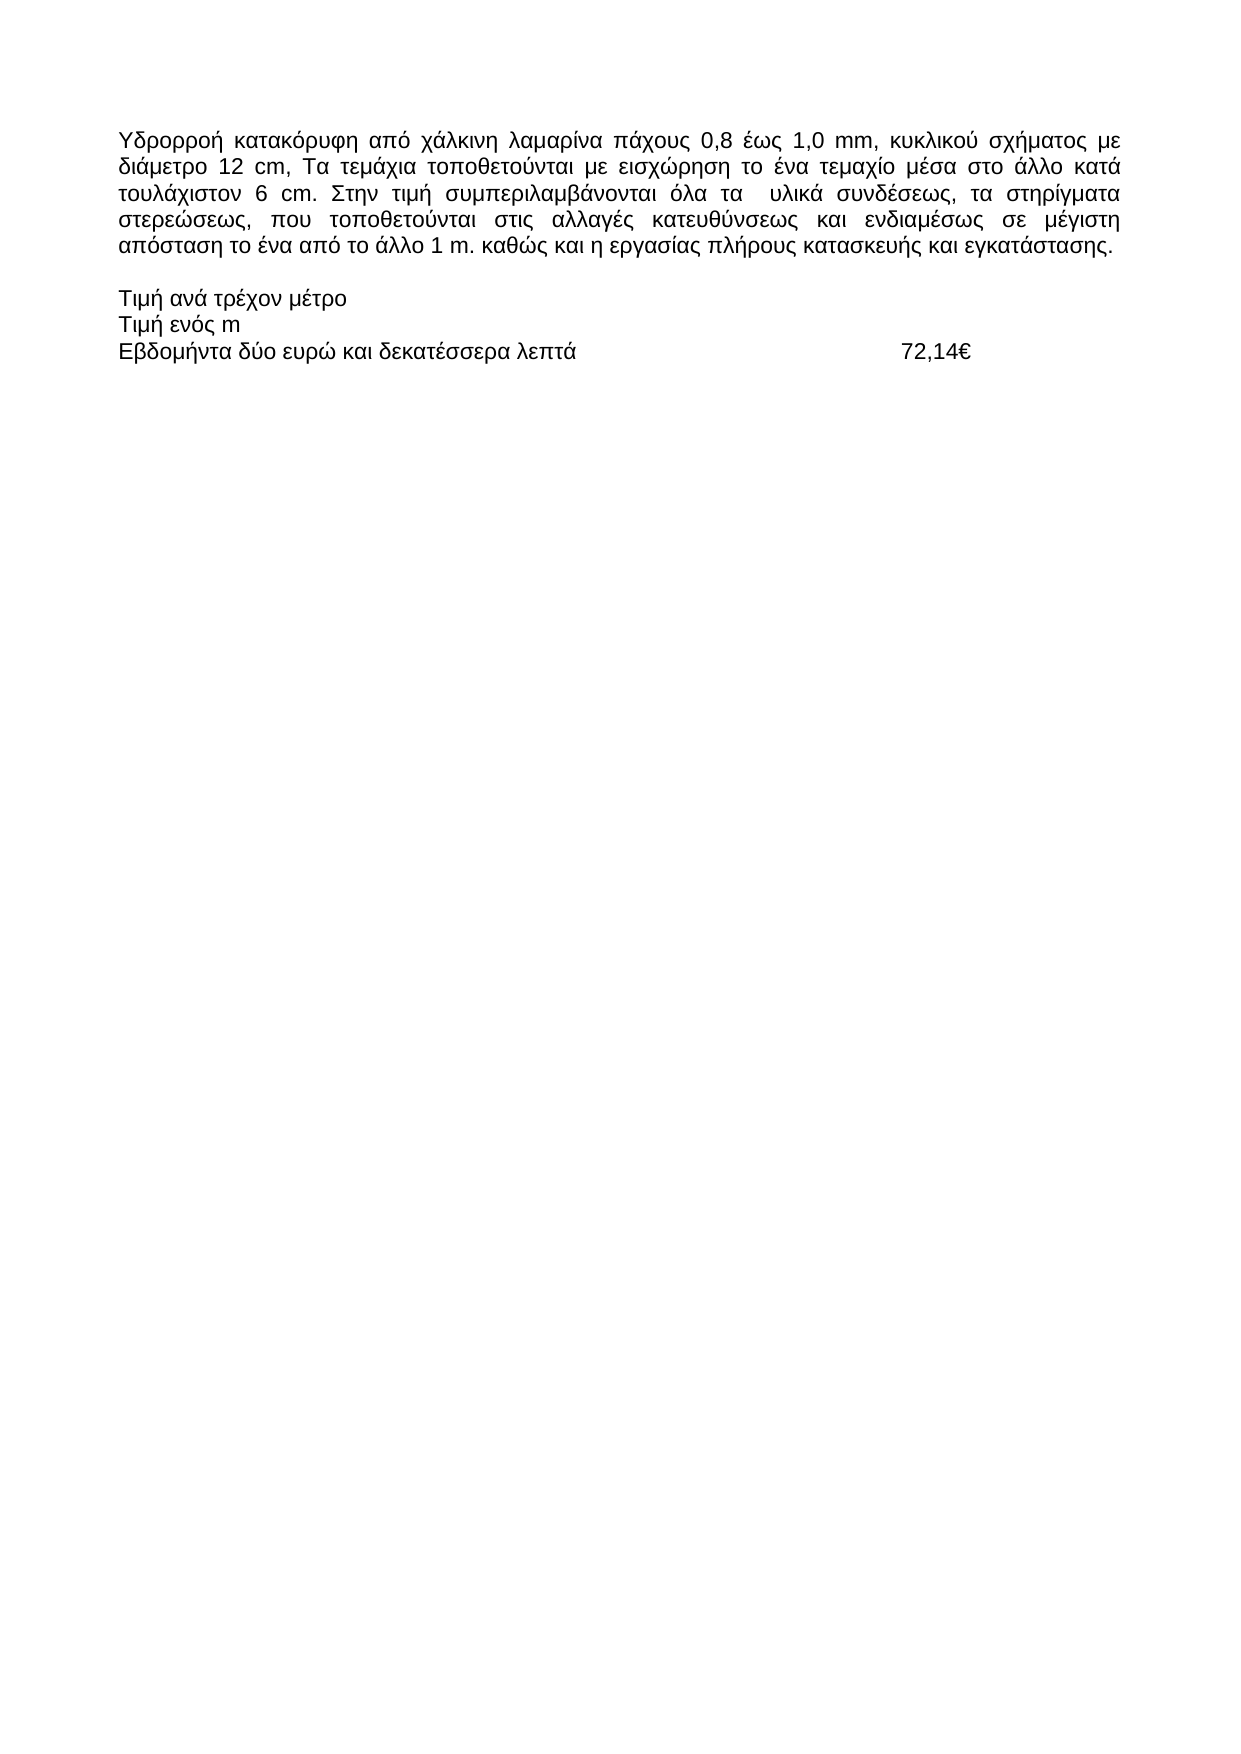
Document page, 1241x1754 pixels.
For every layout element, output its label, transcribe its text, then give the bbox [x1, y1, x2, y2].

text Τιμή ενός m [118, 311, 1122, 338]
text Τιμή ανά τρέχον μέτρο [118, 285, 1122, 311]
text Υδρορροή κατακόρυφη από χάλκινη λαμαρίνα πάχους 0,8 έως 1,0 mm, κυκλικού σχήματος με διάμετρο 12 cm, Τα τεμάχια τοποθετούνται με εισχώρηση το ένα τεμαχίο μέσα στο άλλο κατά τουλάχιστον 6 cm. Στην τιμή συμπεριλαμβάνονται όλα τα υλικά συνδέσεως, τα στηρίγματα στερεώσεως, που τοποθετούνται στις αλλαγές κατευθύνσεως και ενδιαμέσως σε μέγιστη απόσταση το ένα από το άλλο 1 m. καθώς και η εργασίας πλήρους κατασκευής και εγκατάστασης. [118, 127, 1122, 258]
text Εβδομήντα δύο ευρώ και δεκατέσσερα λεπτά 72,14€ [118, 338, 1122, 364]
